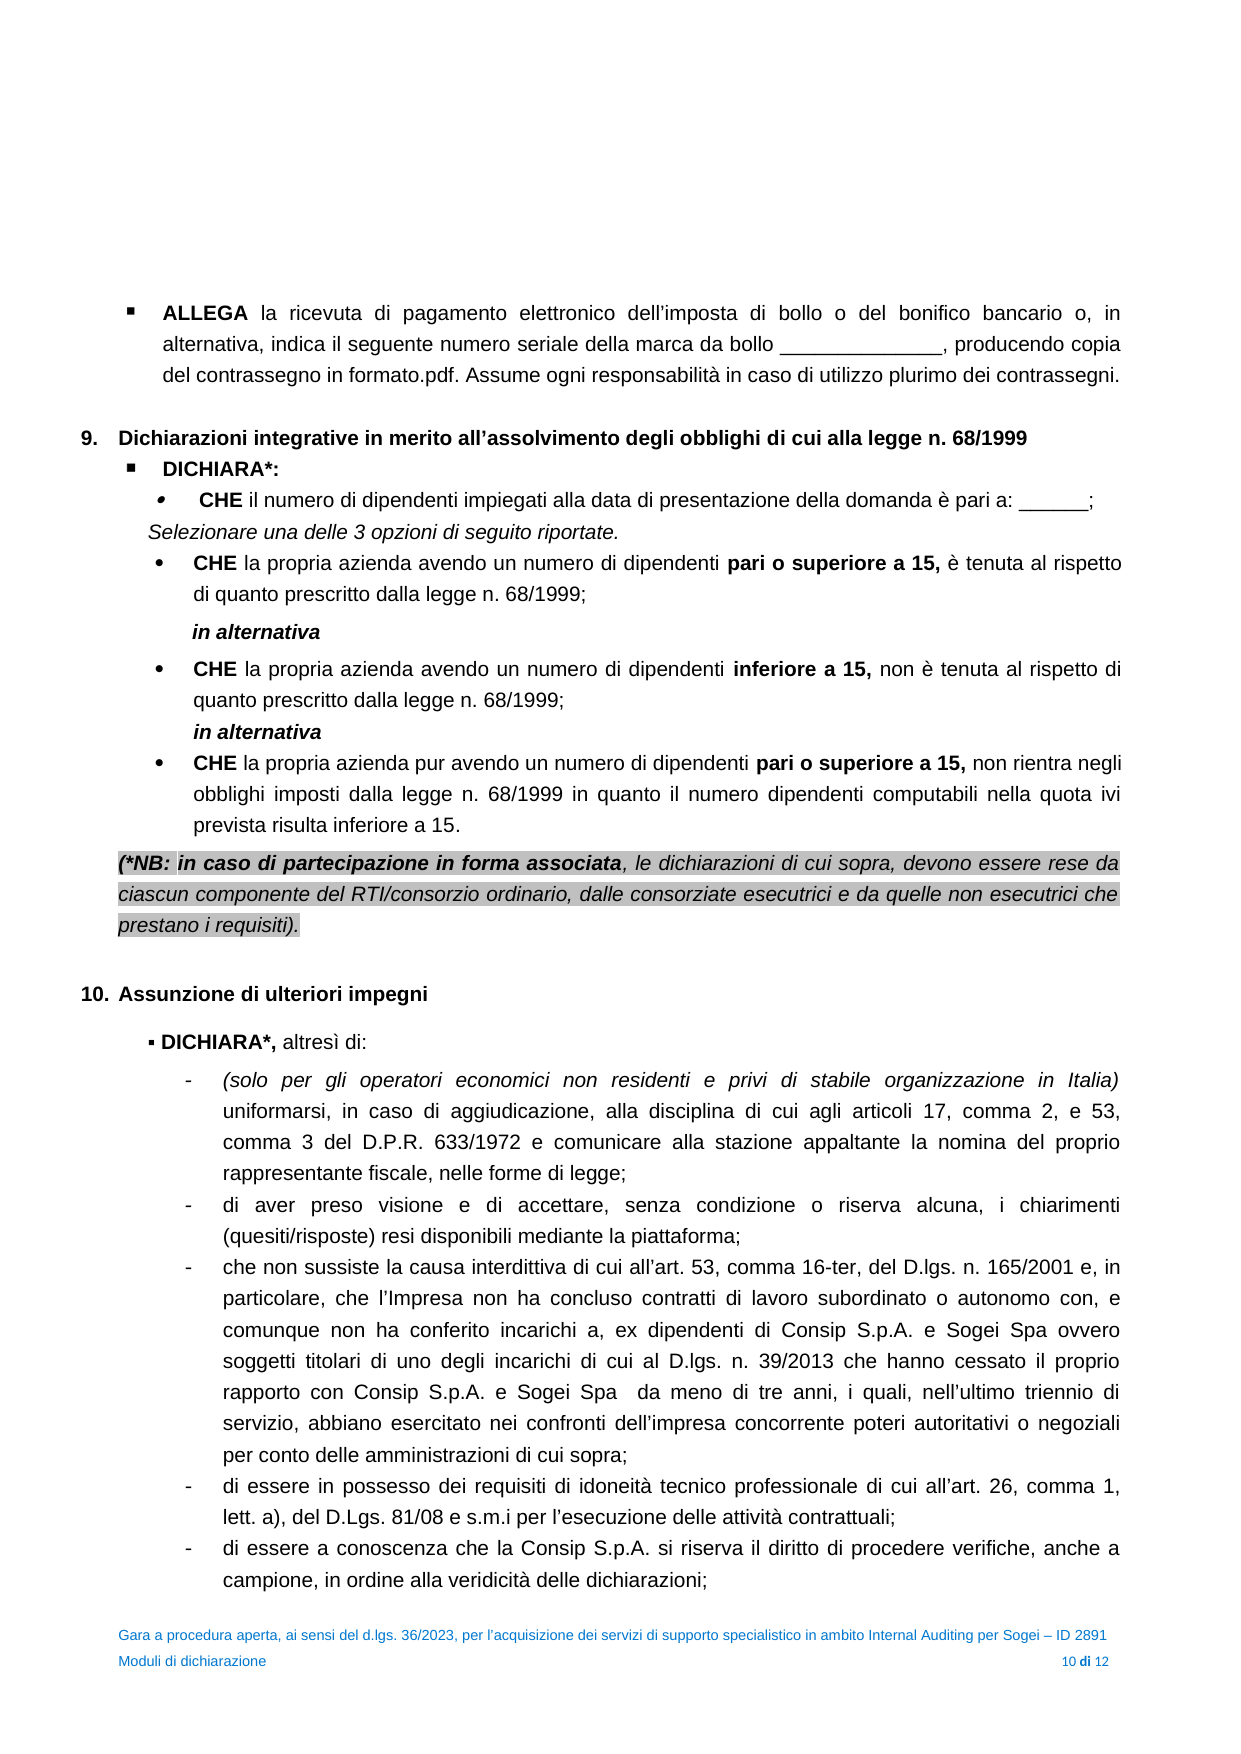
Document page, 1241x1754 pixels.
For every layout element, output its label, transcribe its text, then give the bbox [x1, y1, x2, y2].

list Selezionare una delle 3 opzioni di seguito riportate. [118, 514, 1122, 545]
list CHE la propria azienda pur avendo un numero di dipendenti pari o superiore a 15, non rientra negli obblighi imposti dalla legge n. 68/1999 in quanto il numero dipendenti computabili nella quota ivi prevista risulta inferiore a 15. [156, 745, 1122, 839]
list CHE la propria azienda avendo un numero di dipendenti inferiore a 15, non è tenuta al rispetto di quanto prescritto dalla legge n. 68/1999; [156, 652, 1122, 714]
list Assunzione di ulteriori impegni [81, 977, 1122, 1008]
text in alternativa [118, 614, 1122, 645]
text ▪ DICHIARA*, altresì di: [148, 1024, 1122, 1056]
text (*NB: in caso di partecipazione in forma associata, le dichiarazioni di cui sopra, devono essere rese da ciascun componente del RTI/consorzio ordinario, dalle consorziate esecutrici e da quelle non esecutrici che prestano i requisiti). [118, 845, 1122, 939]
list di essere in possesso dei requisiti di idoneità tecnico professionale di cui all’art. 26, comma 1, lett. a), del D.Lgs. 81/08 e s.m.i per l’esecuzione delle attività contrattuali; [185, 1468, 1122, 1531]
list Dichiarazioni integrative in merito all’assolvimento degli obblighi di cui alla legge n. 68/1999 [81, 420, 1122, 452]
list di aver preso visione e di accettare, senza condizione o riserva alcuna, i chiarimenti (quesiti/risposte) resi disponibili mediante la piattaforma; [185, 1187, 1122, 1249]
list in alternativa [193, 714, 1122, 745]
list che non sussiste la causa interdittiva di cui all’art. 53, comma 16-ter, del D.lgs. n. 165/2001 e, in particolare, che l’Impresa non ha concluso contratti di lavoro subordinato o autonomo con, e comunque non ha conferito incarichi a, ex dipendenti di Consip S.p.A. e Sogei Spa ovvero soggetti titolari di uno degli incarichi di cui al D.lgs. n. 39/2013 che hanno cessato il proprio rapporto con Consip S.p.A. e Sogei Spa da meno di tre anni, i quali, nell’ultimo triennio di servizio, abbiano esercitato nei confronti dell’impresa concorrente poteri autoritativi o negoziali per conto delle amministrazioni di cui sopra; [185, 1249, 1122, 1468]
list CHE il numero di dipendenti impiegati alla data di presentazione della domanda è pari a: ______; [156, 483, 1122, 514]
list DICHIARA*: [125, 452, 1122, 483]
list (solo per gli operatori economici non residenti e privi di stabile organizzazione in Italia) uniformarsi, in caso di aggiudicazione, alla disciplina di cui agli articoli 17, comma 2, e 53, comma 3 del D.P.R. 633/1972 e comunicare alla stazione appaltante la nomina del proprio rappresentante fiscale, nelle forme di legge; [185, 1062, 1122, 1187]
list ALLEGA la ricevuta di pagamento elettronico dell’imposta di bollo o del bonifico bancario o, in alternativa, indica il seguente numero seriale della marca da bollo ______________, producendo copia del contrassegno in formato.pdf. Assume ogni responsabilità in caso di utilizzo plurimo dei contrassegni. [125, 295, 1122, 389]
list di essere a conoscenza che la Consip S.p.A. si riserva il diritto di procedere verifiche, anche a campione, in ordine alla veridicità delle dichiarazioni; [185, 1531, 1122, 1593]
list CHE la propria azienda avendo un numero di dipendenti pari o superiore a 15, è tenuta al rispetto di quanto prescritto dalla legge n. 68/1999; [156, 545, 1122, 608]
